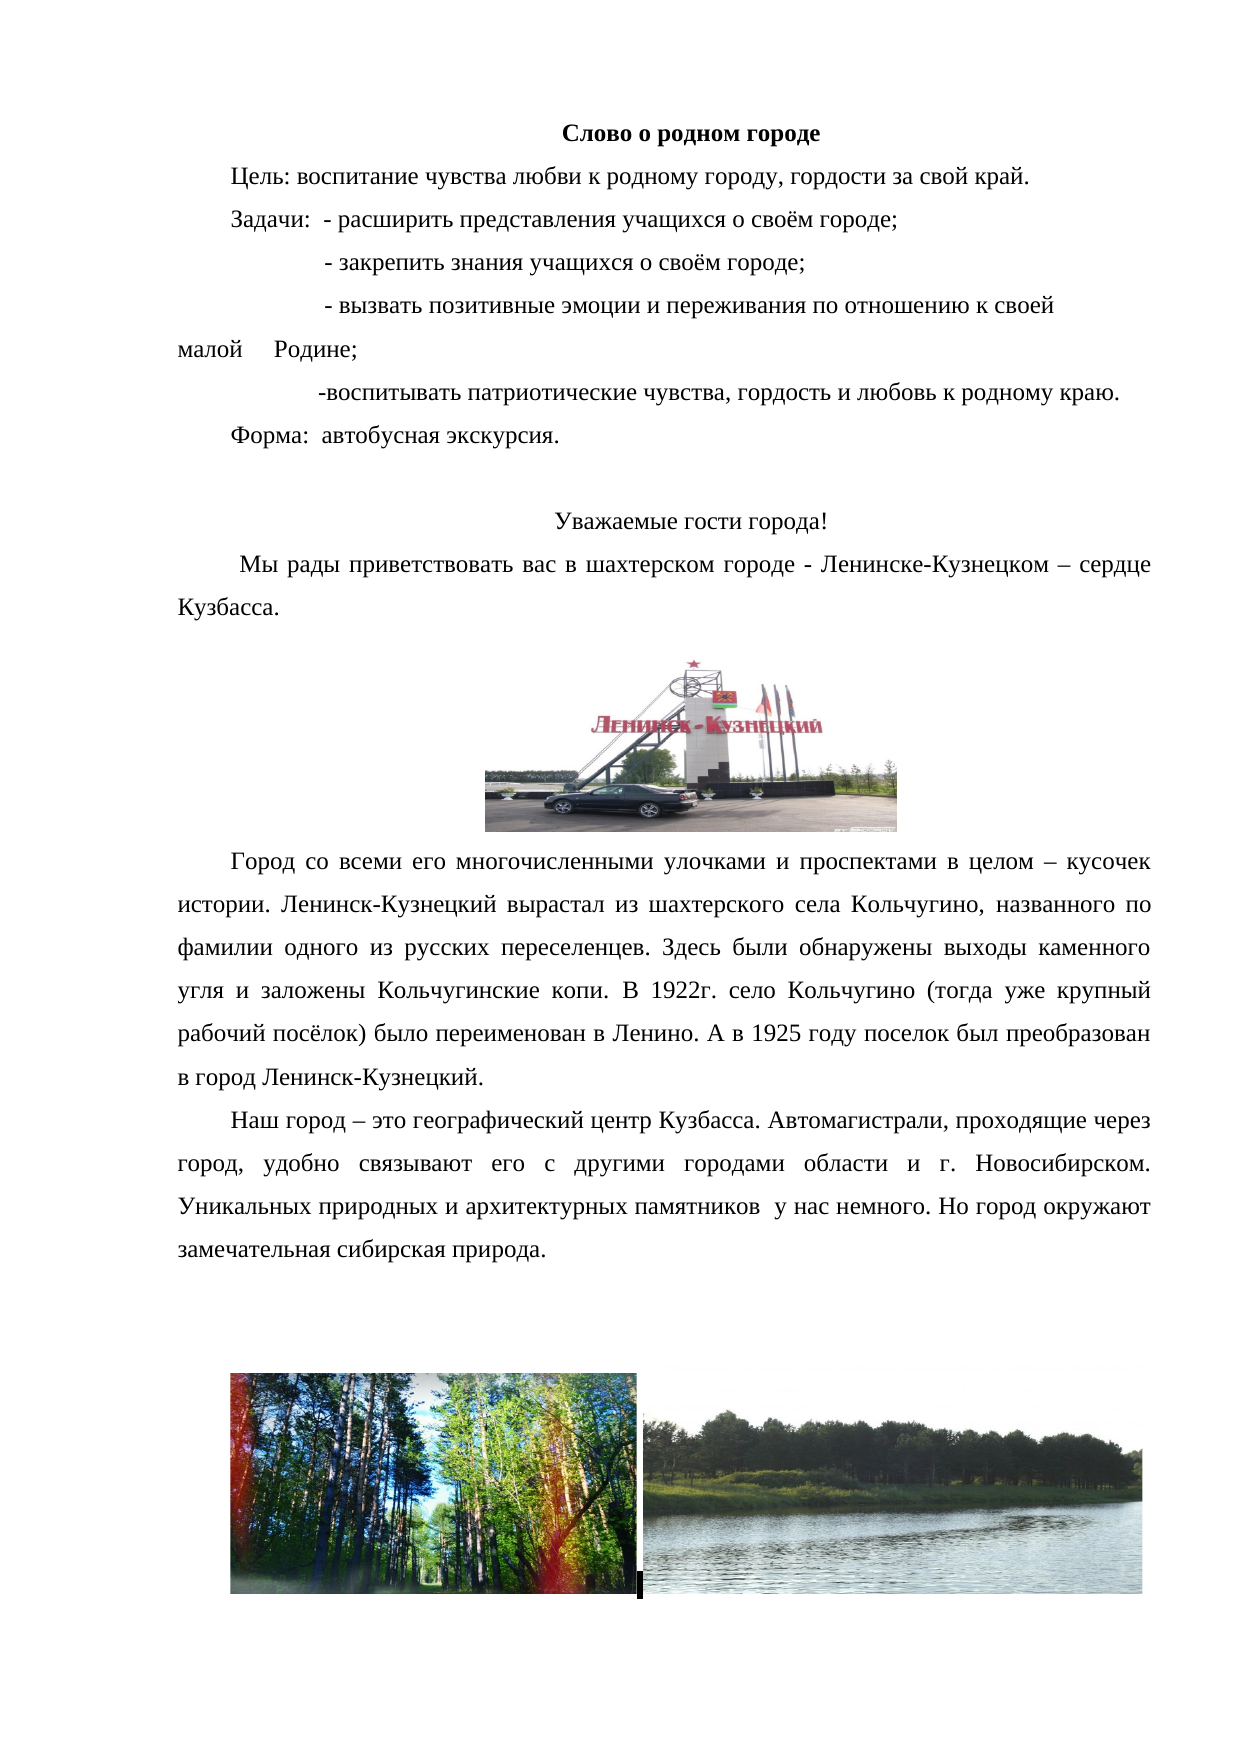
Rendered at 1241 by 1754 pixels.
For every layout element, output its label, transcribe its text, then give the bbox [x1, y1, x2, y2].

text Город со всеми его многочисленными улочками и проспектами в целом – кусочек истории. Ленинск-Кузнецкий вырастал из шахтерского села Кольчугино, названного по фамилии одного из русских переселенцев. Здесь были обнаружены выходы каменного угля и заложены Кольчугинские копи. В 1922г. село Кольчугино (тогда уже крупный рабочий посёлок) было переименован в Ленино. А в 1925 году поселок был преобразован в город Ленинск-Кузнецкий. [177, 846, 1152, 1090]
text Наш город – это географический центр Кузбасса. Автомагистрали, проходящие через город, удобно связывают его с другими городами области и г. Новосибирском. Уникальных природных и архитектурных памятников у нас немного. Но город окружают замечательная сибирская природа. [177, 1105, 1152, 1263]
picture [230, 1373, 637, 1594]
text Форма: автобусная экскурсия. [177, 420, 1152, 449]
text Мы рады приветствовать вас в шахтерском городе - Ленинске-Кузнецком – сердце Кузбасса. [177, 549, 1152, 621]
text Цель: воспитание чувства любви к родному городу, гордости за свой край. [177, 161, 1152, 190]
text -воспитывать патриотические чувства, гордость и любовь к родному краю. [177, 377, 1152, 406]
text - закрепить знания учащихся о своём городе; [177, 247, 1152, 276]
text - вызвать позитивные эмоции и переживания по отношению к своей малой Родине; [177, 291, 1152, 362]
text Задачи: - расширить представления учащихся о своём городе; [177, 204, 1152, 233]
text Уважаемые гости города! [177, 506, 1152, 535]
text Слово о родном городе [177, 118, 1152, 147]
picture [643, 1363, 1143, 1594]
picture [485, 635, 897, 832]
